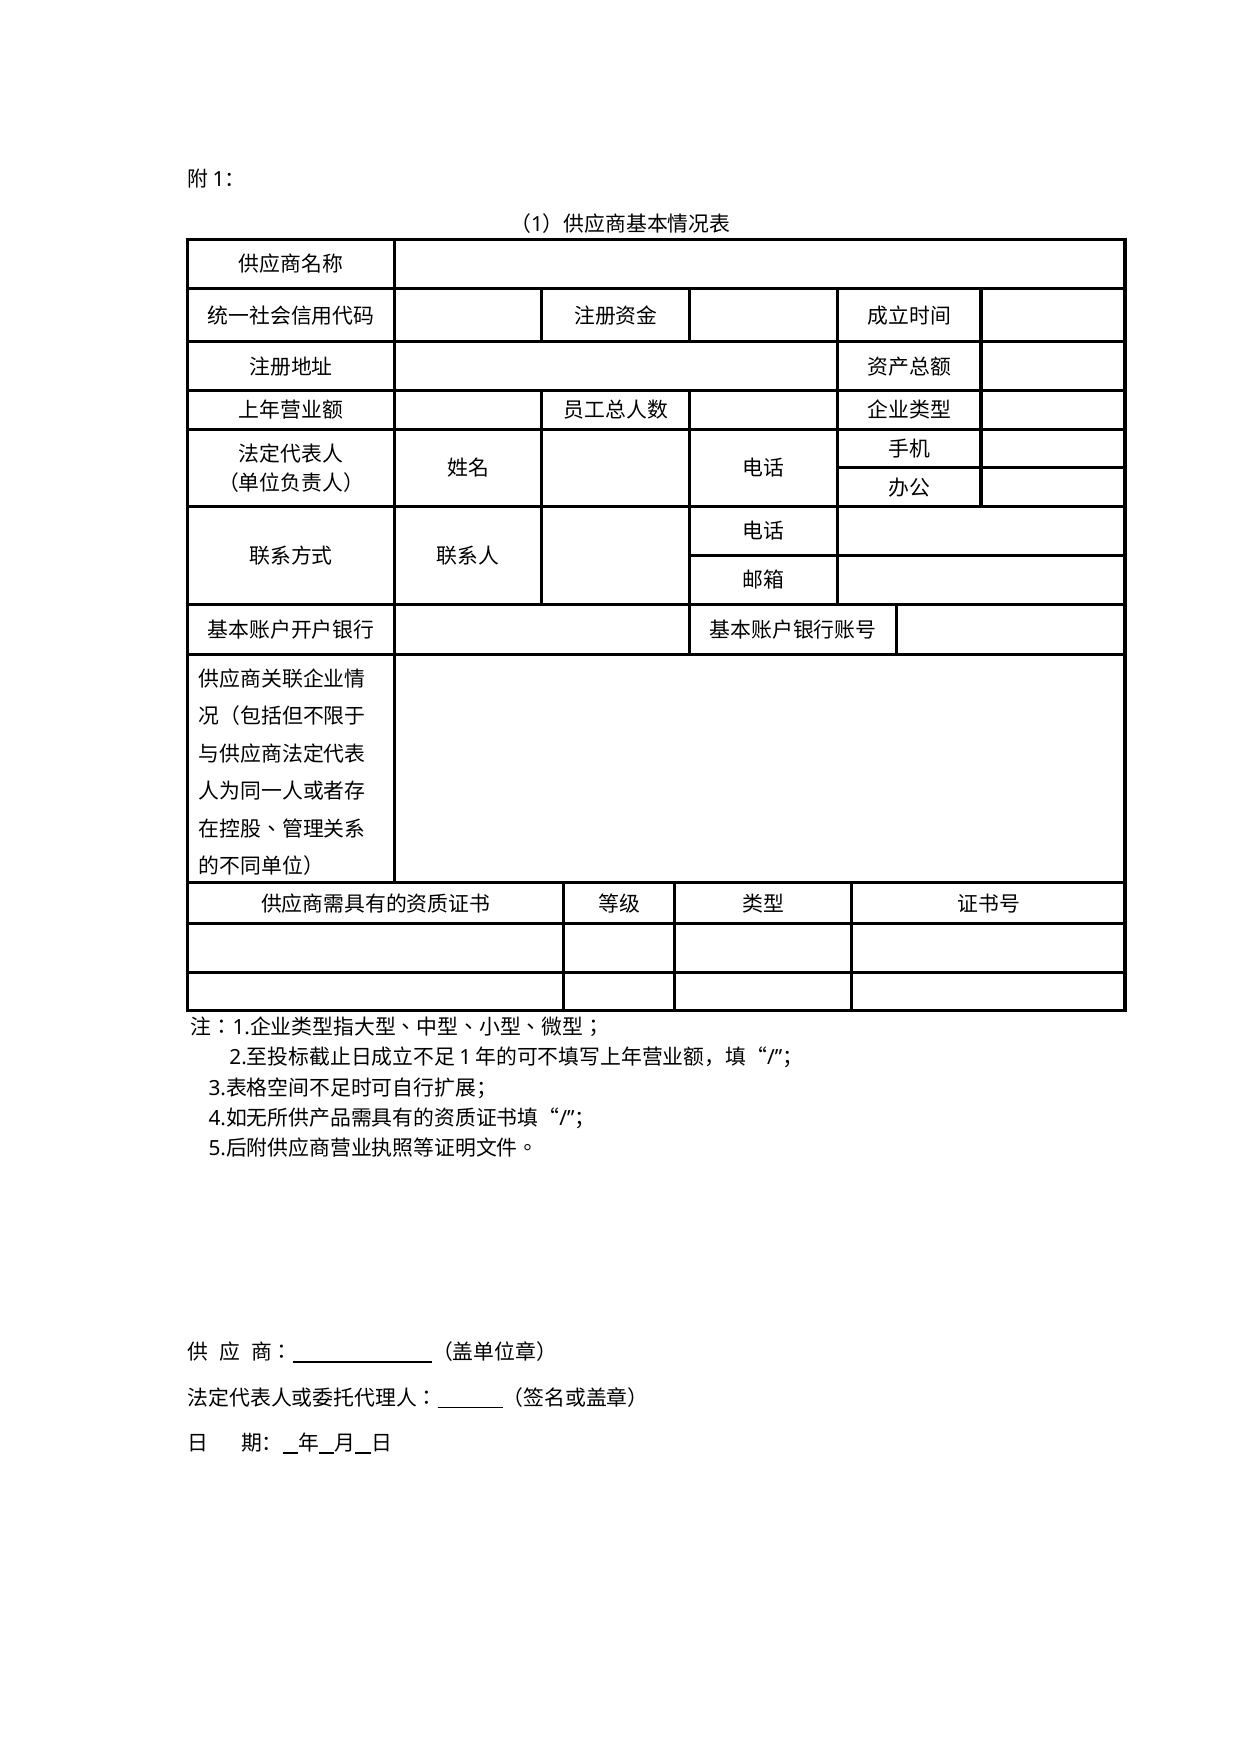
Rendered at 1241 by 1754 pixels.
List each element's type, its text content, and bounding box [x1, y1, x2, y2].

table_cell [189, 974, 562, 1009]
list 2.至投标截止日成立不足1年的可不填写上年营业额，填“/”； [187, 1040, 1053, 1071]
list 4.如无所供产品需具有的资质证书填“/”； [187, 1101, 1053, 1131]
table_cell [676, 925, 850, 971]
table_cell [565, 925, 673, 971]
table_cell [983, 343, 1123, 389]
table_cell 资产总额 [839, 343, 979, 389]
table_cell [898, 606, 1123, 653]
table_header 供应商名称 [189, 241, 393, 287]
table_cell 类型 [676, 884, 850, 922]
table_cell 上年营业额 [189, 392, 393, 428]
table_cell 电话 [691, 431, 836, 505]
table_cell 供应商需具有的资质证书 [189, 884, 562, 922]
list 3.表格空间不足时可自行扩展； [187, 1071, 1053, 1101]
text 法定代表人或委托代理人： （签名或盖章） [187, 1381, 1053, 1411]
table_cell 成立时间 [839, 290, 979, 340]
table_cell 电话 [691, 508, 836, 554]
table_cell 注册资金 [543, 290, 688, 340]
table_cell [396, 290, 540, 340]
table_cell [983, 392, 1123, 428]
table_cell [396, 606, 688, 653]
table_cell [396, 392, 540, 428]
table_cell [691, 290, 836, 340]
table_cell 基本账户开户银行 [189, 606, 393, 653]
text 供 应 商： （盖单位章） [187, 1337, 1053, 1366]
table_cell [691, 392, 836, 428]
table_cell 办公 [839, 469, 979, 505]
table_cell [839, 557, 1123, 603]
table_cell [983, 469, 1123, 505]
table_cell 手机 [839, 431, 979, 466]
table_cell 企业类型 [839, 392, 979, 428]
table_cell 统一社会信用代码 [189, 290, 393, 340]
table_cell [396, 343, 836, 389]
table_cell [853, 974, 1123, 1009]
table_cell 供应商关联企业情况（包括但不限于与供应商法定代表人为同一人或者存在控股、管理关系的不同单位） [189, 656, 393, 881]
list 5.后附供应商营业执照等证明文件。 [187, 1131, 1053, 1162]
table_cell 注册地址 [189, 343, 393, 389]
table_cell [983, 290, 1123, 340]
table_cell 等级 [565, 884, 673, 922]
text 附1： [187, 162, 1053, 192]
table_cell 联系方式 [189, 508, 393, 603]
table_cell 证书号 [853, 884, 1123, 922]
table_cell [543, 431, 688, 505]
table_header [396, 241, 1123, 287]
table_cell 基本账户银行账号 [691, 606, 895, 653]
text 日 期： 年 月 日 [187, 1426, 1053, 1457]
table_cell [565, 974, 673, 1009]
table_cell [853, 925, 1123, 971]
table_cell [676, 974, 850, 1009]
table_cell 联系人 [396, 508, 540, 603]
table_cell [396, 656, 1123, 881]
table_cell [189, 925, 562, 971]
table_cell 员工总人数 [543, 392, 688, 428]
table_cell [543, 508, 688, 603]
table_cell 姓名 [396, 431, 540, 505]
table_cell [983, 431, 1123, 466]
table_cell 邮箱 [691, 557, 836, 603]
table_cell [839, 508, 1123, 554]
table_cell 法定代表人 （单位负责人） [189, 431, 393, 505]
text （1）供应商基本情况表 [187, 207, 1053, 238]
text 注：1.企业类型指大型、中型、小型、微型； [191, 1012, 1053, 1040]
